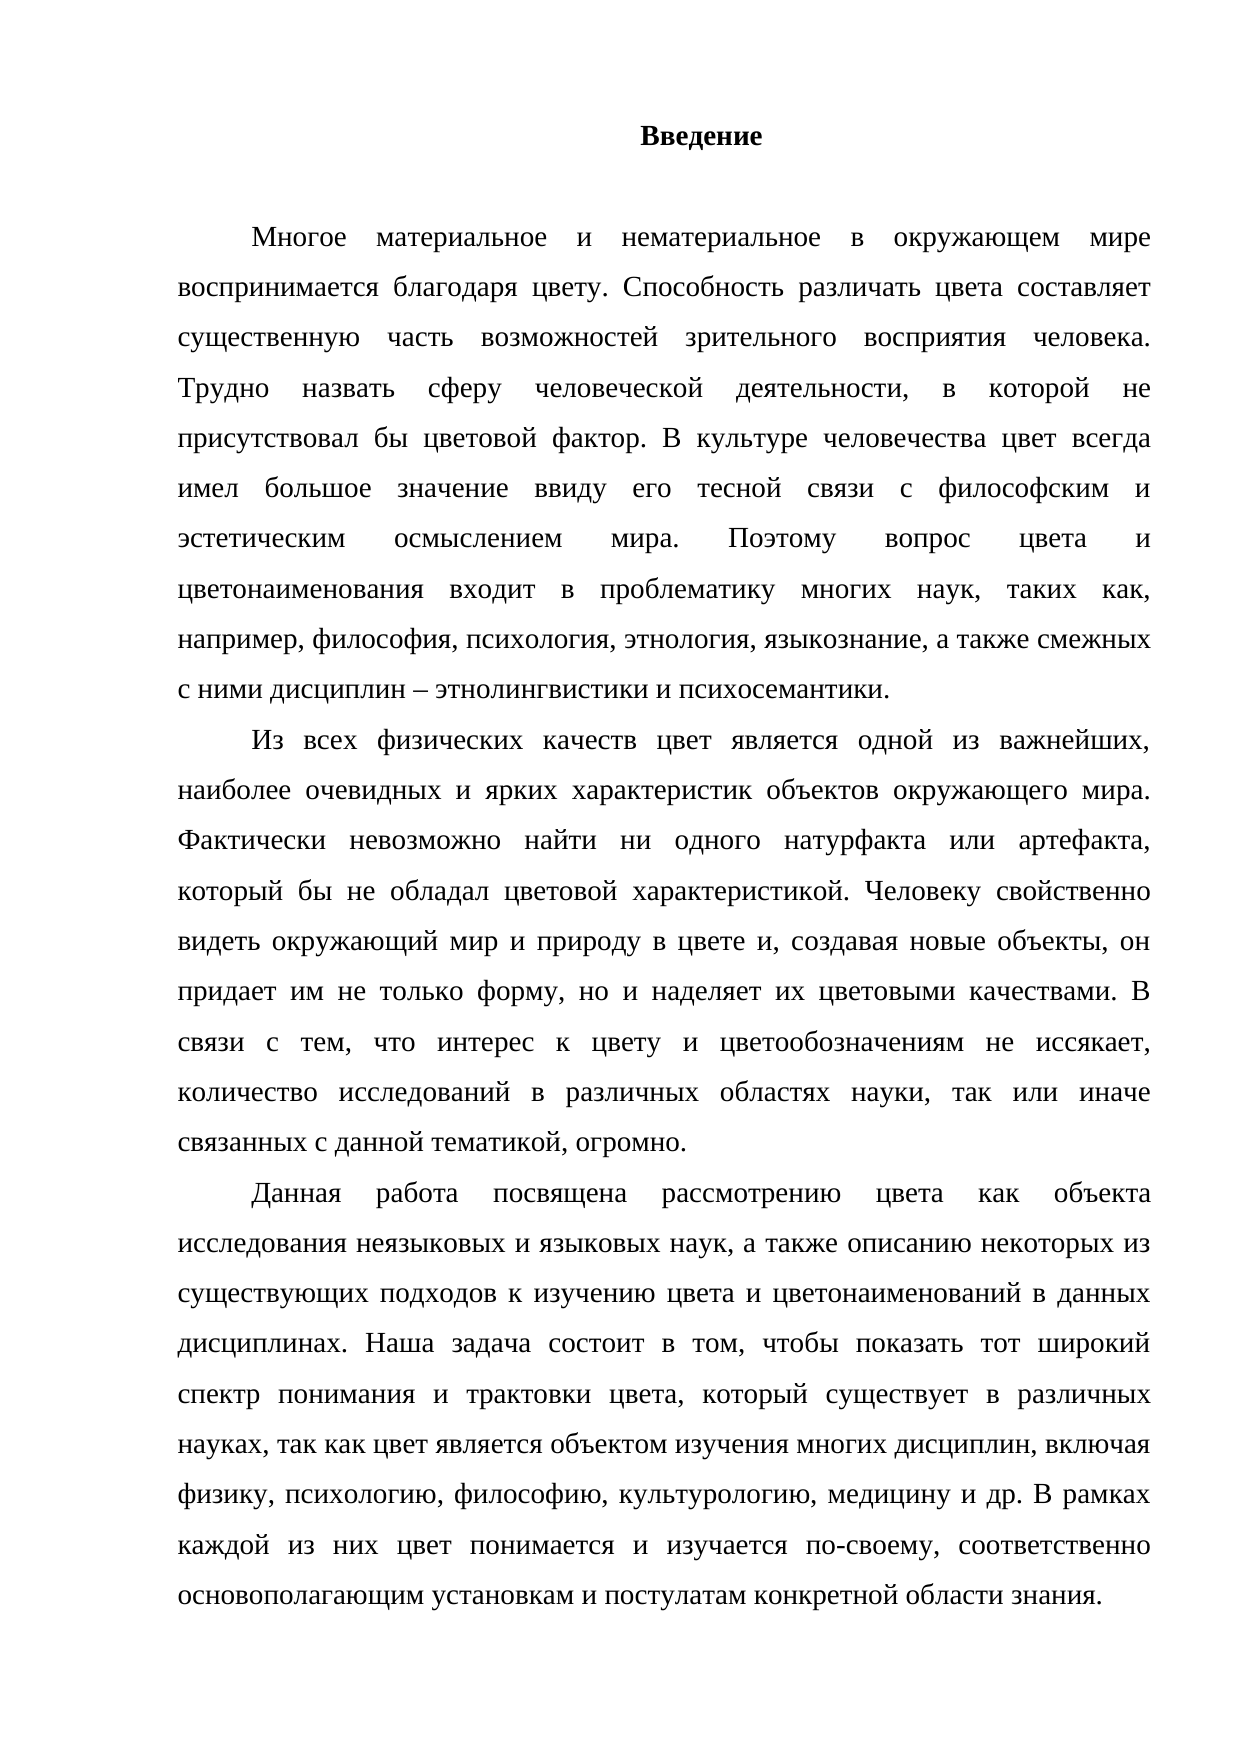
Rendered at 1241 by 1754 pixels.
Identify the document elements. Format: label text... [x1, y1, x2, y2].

text Многое материальное и нематериальное в окружающем мире воспринимается благодаря цвету. Способность различать цвета составляет существенную часть возможностей зрительного восприятия человека. Трудно назвать сферу человеческой деятельности, в которой не присутствовал бы цветовой фактор. В культуре человечества цвет всегда имел большое значение ввиду его тесной связи с философским и эстетическим осмыслением мира. Поэтому вопрос цвета и цветонаименования входит в проблематику многих наук, таких как, например, философия, психология, этнология, языкознание, а также смежных с ними дисциплин – этнолингвистики и психосемантики. [177, 219, 1152, 705]
text Введение [177, 118, 1152, 152]
text Данная работа посвящена рассмотрению цвета как объекта исследования неязыковых и языковых наук, а также описанию некоторых из существующих подходов к изучению цвета и цветонаименований в данных дисциплинах. Наша задача состоит в том, чтобы показать тот широкий спектр понимания и трактовки цвета, который существует в различных науках, так как цвет является объектом изучения многих дисциплин, включая физику, психологию, философию, культурологию, медицину и др. В рамках каждой из них цвет понимается и изучается по-своему, соответственно основополагающим установкам и постулатам конкретной области знания. [177, 1175, 1152, 1611]
text Из всех физических качеств цвет является одной из важнейших, наиболее очевидных и ярких характеристик объектов окружающего мира. Фактически невозможно найти ни одного натурфакта или артефакта, который бы не обладал цветовой характеристикой. Человеку свойственно видеть окружающий мир и природу в цвете и, создавая новые объекты, он придает им не только форму, но и наделяет их цветовыми качествами. В связи с тем, что интерес к цвету и цветообозначениям не иссякает, количество исследований в различных областях науки, так или иначе связанных с данной тематикой, огромно. [177, 722, 1152, 1158]
